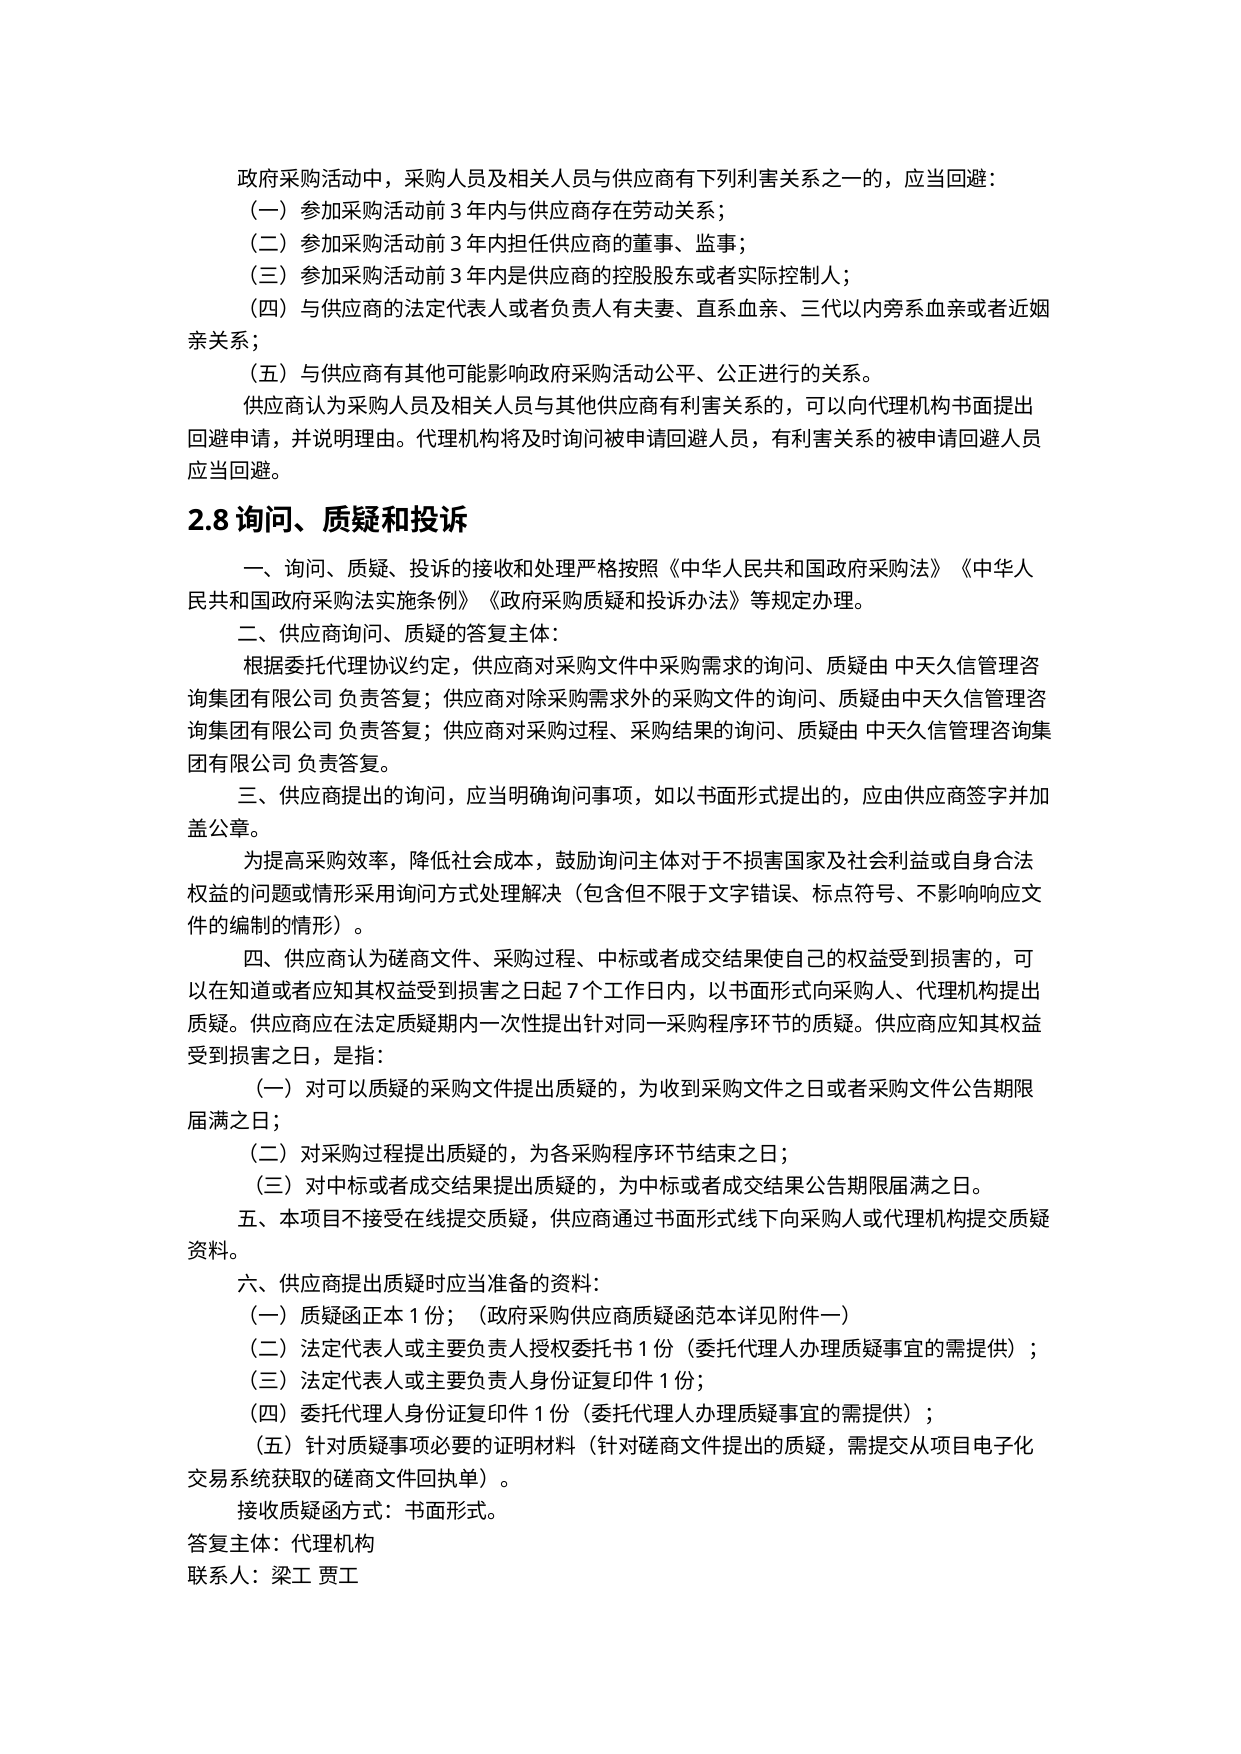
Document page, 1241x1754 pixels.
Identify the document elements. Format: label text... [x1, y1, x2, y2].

text 2.8询问、质疑和投诉 [187, 487, 1053, 552]
text 为提高采购效率，降低社会成本，鼓励询问主体对于不损害国家及社会利益或自身合法权益的问题或情形采用询问方式处理解决（包含但不限于文字错误、标点符号、不影响响应文件的编制的情形）。 [187, 844, 1053, 942]
text 根据委托代理协议约定，供应商对采购文件中采购需求的询问、质疑由 中天久信管理咨询集团有限公司 负责答复；供应商对除采购需求外的采购文件的询问、质疑由中天久信管理咨询集团有限公司 负责答复；供应商对采购过程、采购结果的询问、质疑由 中天久信管理咨询集团有限公司 负责答复。 [187, 649, 1053, 779]
text 接收质疑函方式：书面形式。 [187, 1494, 1053, 1527]
text （一）参加采购活动前3年内与供应商存在劳动关系； [187, 194, 1053, 227]
text 供应商认为采购人员及相关人员与其他供应商有利害关系的，可以向代理机构书面提出回避申请，并说明理由。代理机构将及时询问被申请回避人员，有利害关系的被申请回避人员应当回避。 [187, 389, 1053, 487]
text （三）法定代表人或主要负责人身份证复印件1份； [187, 1364, 1053, 1397]
text （四）与供应商的法定代表人或者负责人有夫妻、直系血亲、三代以内旁系血亲或者近姻亲关系； [187, 292, 1053, 357]
text 六、供应商提出质疑时应当准备的资料： [187, 1267, 1053, 1299]
text （五）针对质疑事项必要的证明材料（针对磋商文件提出的质疑，需提交从项目电子化交易系统获取的磋商文件回执单）。 [187, 1429, 1053, 1494]
text 三、供应商提出的询问，应当明确询问事项，如以书面形式提出的，应由供应商签字并加盖公章。 [187, 779, 1053, 844]
text （四）委托代理人身份证复印件1份（委托代理人办理质疑事宜的需提供）； [187, 1397, 1053, 1429]
text （一）质疑函正本1份；（政府采购供应商质疑函范本详见附件一） [187, 1299, 1053, 1332]
text （五）与供应商有其他可能影响政府采购活动公平、公正进行的关系。 [187, 357, 1053, 389]
text 四、供应商认为磋商文件、采购过程、中标或者成交结果使自己的权益受到损害的，可以在知道或者应知其权益受到损害之日起7个工作日内，以书面形式向采购人、代理机构提出质疑。供应商应在法定质疑期内一次性提出针对同一采购程序环节的质疑。供应商应知其权益受到损害之日，是指： [187, 942, 1053, 1072]
text （二）参加采购活动前3年内担任供应商的董事、监事； [187, 227, 1053, 259]
text （二）对采购过程提出质疑的，为各采购程序环节结束之日； [187, 1137, 1053, 1169]
text 五、本项目不接受在线提交质疑，供应商通过书面形式线下向采购人或代理机构提交质疑资料。 [187, 1202, 1053, 1267]
text 政府采购活动中，采购人员及相关人员与供应商有下列利害关系之一的，应当回避： [187, 162, 1053, 194]
text （一）对可以质疑的采购文件提出质疑的，为收到采购文件之日或者采购文件公告期限届满之日； [187, 1072, 1053, 1137]
text 二、供应商询问、质疑的答复主体： [187, 617, 1053, 649]
text （三）参加采购活动前3年内是供应商的控股股东或者实际控制人； [187, 259, 1053, 292]
text （三）对中标或者成交结果提出质疑的，为中标或者成交结果公告期限届满之日。 [187, 1169, 1053, 1202]
text 联系人：梁工 贾工 [187, 1559, 1053, 1592]
text 答复主体：代理机构 [187, 1527, 1053, 1559]
text 一、询问、质疑、投诉的接收和处理严格按照《中华人民共和国政府采购法》《中华人民共和国政府采购法实施条例》《政府采购质疑和投诉办法》等规定办理。 [187, 552, 1053, 617]
text （二）法定代表人或主要负责人授权委托书1份（委托代理人办理质疑事宜的需提供）； [187, 1332, 1053, 1364]
